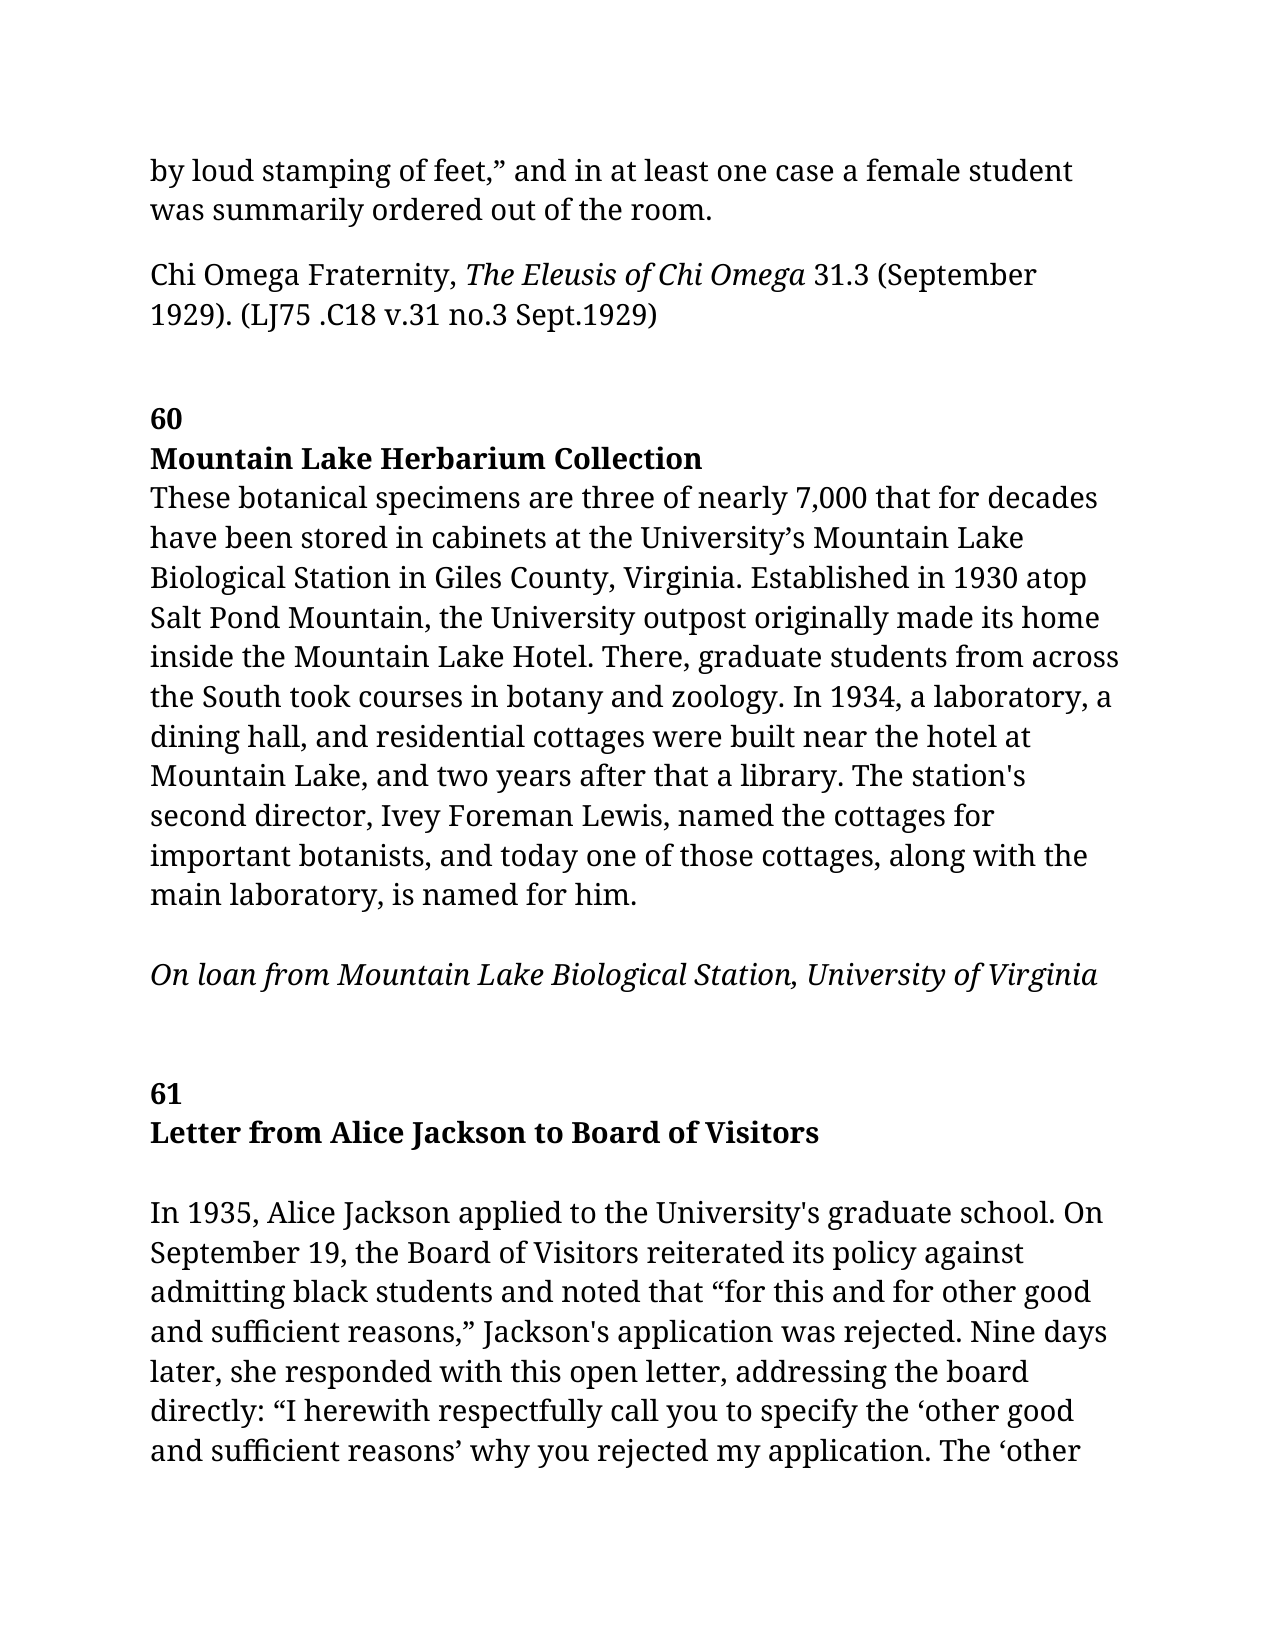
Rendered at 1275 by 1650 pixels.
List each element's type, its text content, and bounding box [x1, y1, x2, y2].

text 61 [150, 1073, 1125, 1113]
text On loan from Mountain Lake Biological Station, University of Virginia [150, 954, 1125, 994]
text Mountain Lake Herbarium Collection [150, 438, 1125, 478]
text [150, 150, 1125, 229]
text Chi Omega Fraternity, The Eleusis of Chi Omega 31.3 (September 1929). (LJ75 .C18 v.31 no.3 Sept.1929) [150, 254, 1125, 334]
text 60 [150, 398, 1125, 438]
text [150, 1192, 1125, 1470]
text Letter from Alice Jackson to Board of Visitors [150, 1113, 1125, 1152]
text These botanical specimens are three of nearly 7,000 that for decades have been stored in cabinets at the University’s Mountain Lake Biological Station in Giles County, Virginia. Established in 1930 atop Salt Pond Mountain, the University outpost originally made its home inside the Mountain Lake Hotel. There, graduate students from across the South took courses in botany and zoology. In 1934, a laboratory, a dining hall, and residential cottages were built near the hotel at Mountain Lake, and two years after that a library. The station's second director, Ivey Foreman Lewis, named the cottages for important botanists, and today one of those cottages, along with the main laboratory, is named for him. [150, 478, 1125, 914]
